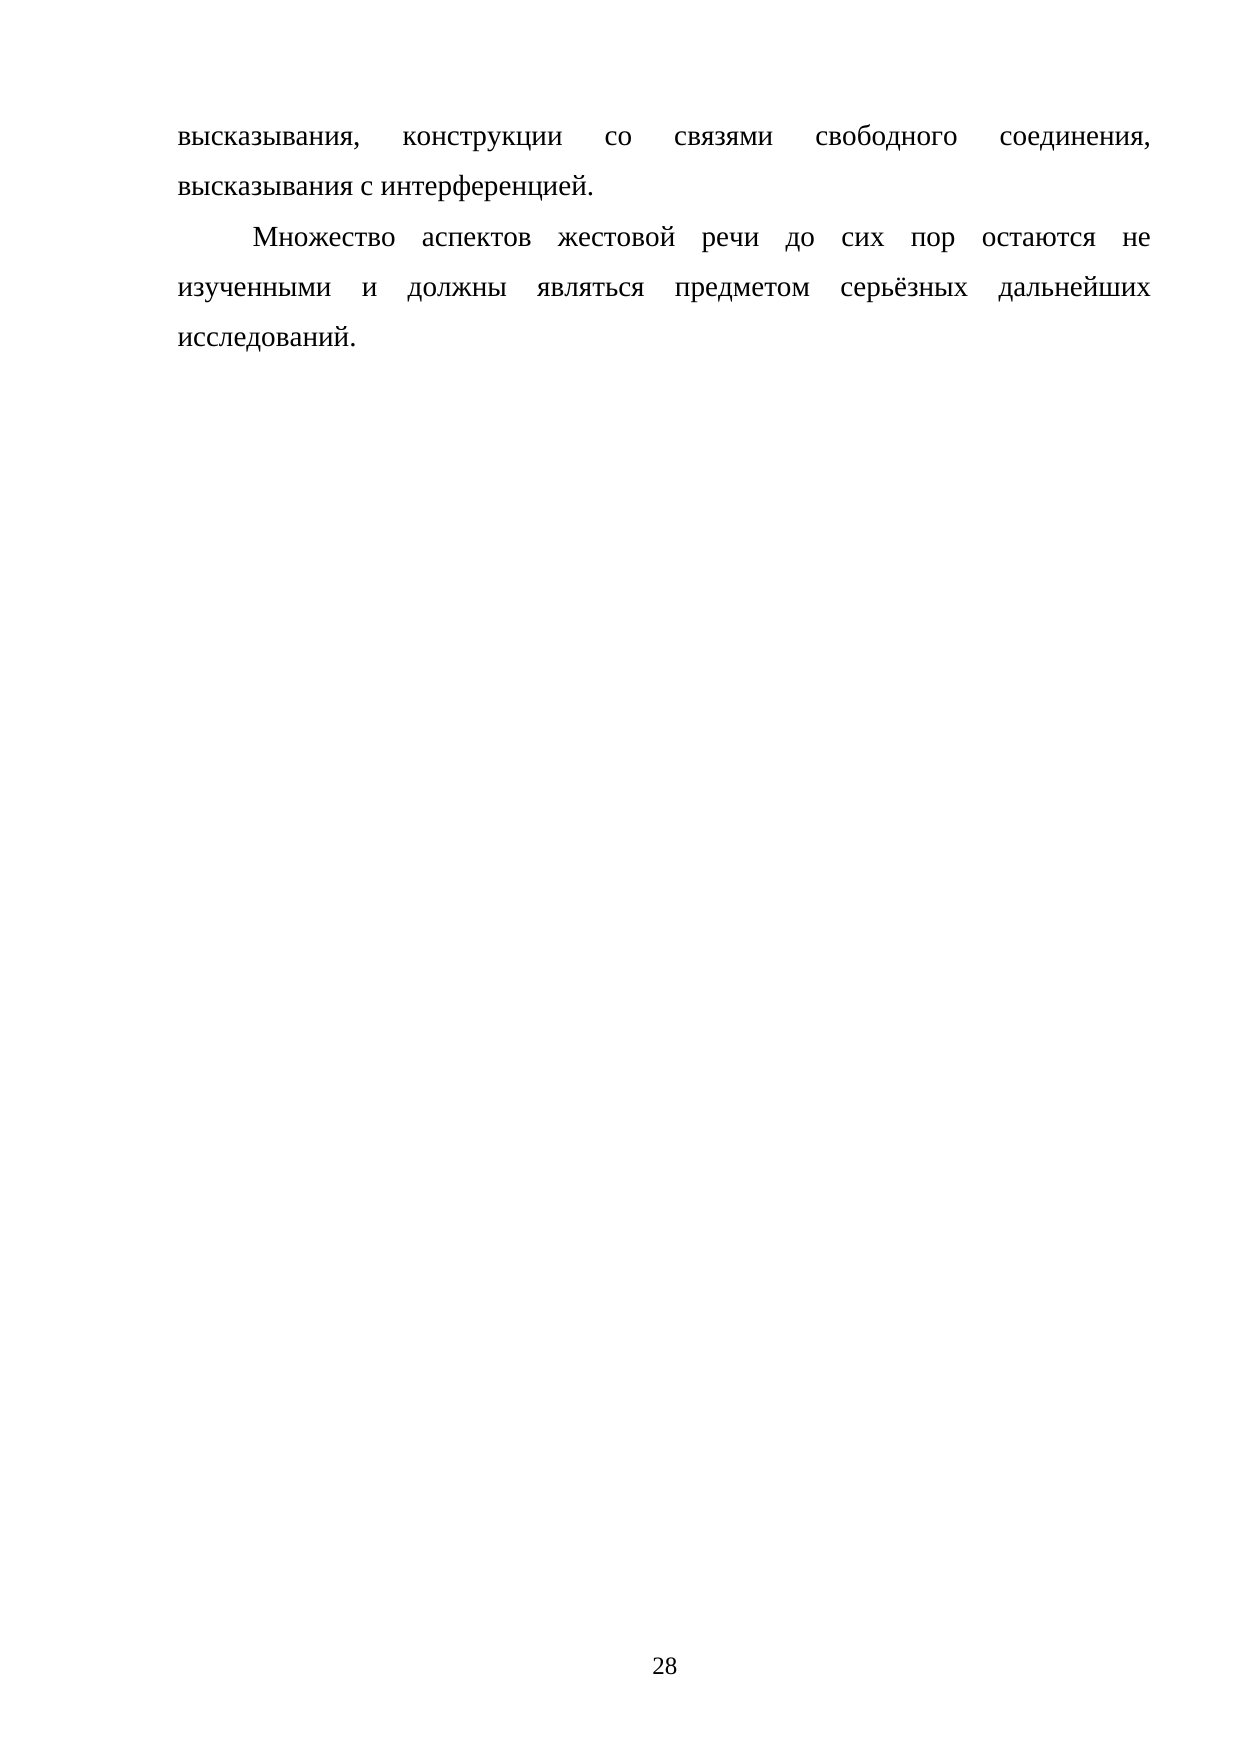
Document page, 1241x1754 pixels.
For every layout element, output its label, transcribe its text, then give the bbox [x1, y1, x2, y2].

text Множество аспектов жестовой речи до сих пор остаются не изученными и должны являться предметом серьёзных дальнейших исследований. [177, 219, 1152, 353]
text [177, 118, 1152, 202]
